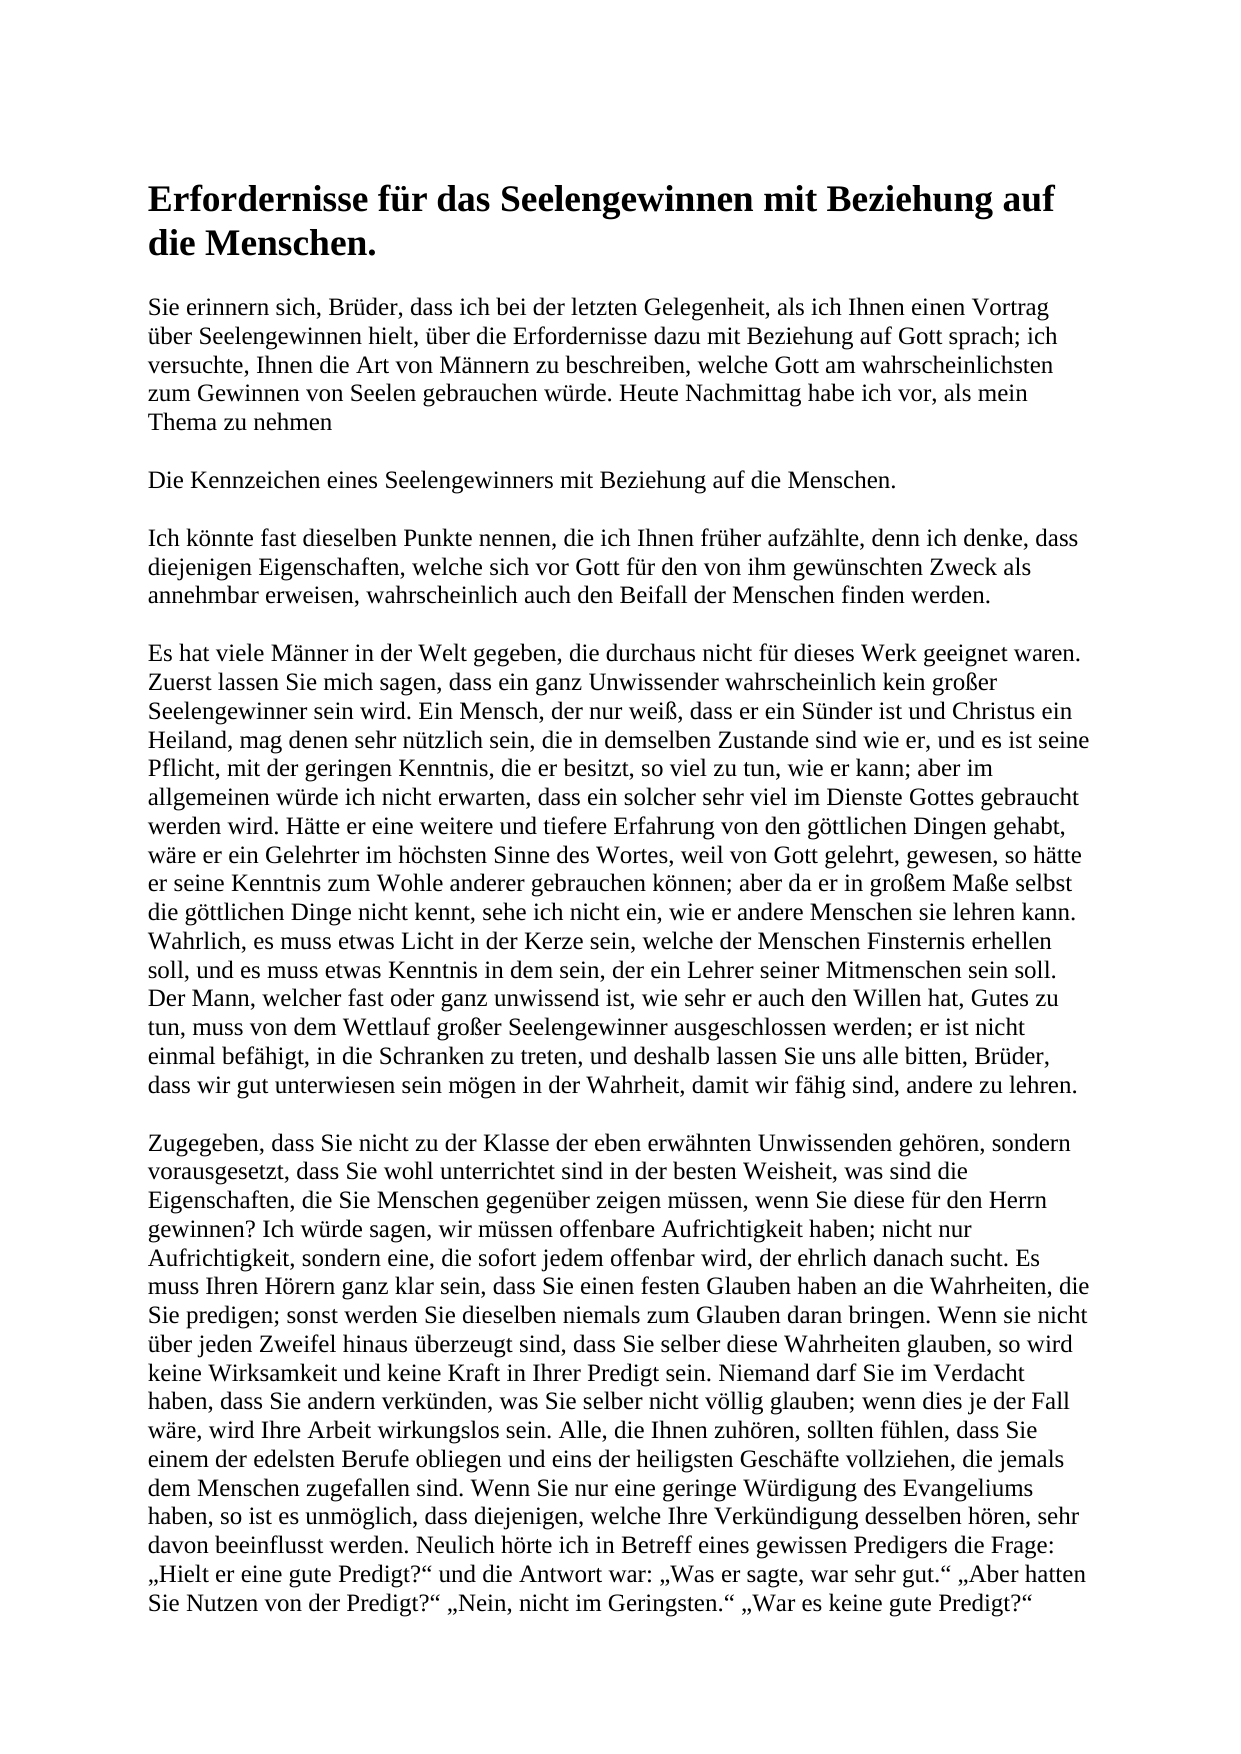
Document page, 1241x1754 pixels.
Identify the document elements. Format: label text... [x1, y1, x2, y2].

text Sie erinnern sich, Brüder, dass ich bei der letzten Gelegenheit, als ich Ihnen einen Vortrag über Seelengewinnen hielt, über die Erfordernisse dazu mit Beziehung auf Gott sprach; ich versuchte, Ihnen die Art von Männern zu beschreiben, welche Gott am wahrscheinlichsten zum Gewinnen von Seelen gebrauchen würde. Heute Nachmittag habe ich vor, als mein Thema zu nehmen [148, 292, 1093, 436]
text Ich könnte fast dieselben Punkte nennen, die ich Ihnen früher aufzählte, denn ich denke, dass diejenigen Eigenschaften, welche sich vor Gott für den von ihm gewünschten Zweck als annehmbar erweisen, wahrscheinlich auch den Beifall der Menschen finden werden. [148, 523, 1093, 609]
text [148, 1128, 1093, 1616]
text Es hat viele Männer in der Welt gegeben, die durchaus nicht für dieses Werk geeignet waren. Zuerst lassen Sie mich sagen, dass ein ganz Unwissender wahrscheinlich kein großer Seelengewinner sein wird. Ein Mensch, der nur weiß, dass er ein Sünder ist und Christus ein Heiland, mag denen sehr nützlich sein, die in demselben Zustande sind wie er, und es ist seine Pflicht, mit der geringen Kenntnis, die er besitzt, so viel zu tun, wie er kann; aber im allgemeinen würde ich nicht erwarten, dass ein solcher sehr viel im Dienste Gottes gebraucht werden wird. Hätte er eine weitere und tiefere Erfahrung von den göttlichen Dingen gehabt, wäre er ein Gelehrter im höchsten Sinne des Wortes, weil von Gott gelehrt, gewesen, so hätte er seine Kenntnis zum Wohle anderer gebrauchen können; aber da er in großem Maße selbst die göttlichen Dinge nicht kennt, sehe ich nicht ein, wie er andere Menschen sie lehren kann. Wahrlich, es muss etwas Licht in der Kerze sein, welche der Menschen Finsternis erhellen soll, und es muss etwas Kenntnis in dem sein, der ein Lehrer seiner Mitmenschen sein soll. Der Mann, welcher fast oder ganz unwissend ist, wie sehr er auch den Willen hat, Gutes zu tun, muss von dem Wettlauf großer Seelengewinner ausgeschlossen werden; er ist nicht einmal befähigt, in die Schranken zu treten, und deshalb lassen Sie uns alle bitten, Brüder, dass wir gut unterwiesen sein mögen in der Wahrheit, damit wir fähig sind, andere zu lehren. [148, 638, 1093, 1098]
subtitle Erfordernisse für das Seelengewinnen mit Beziehung auf die Menschen. [148, 177, 1093, 263]
text Die Kennzeichen eines Seelengewinners mit Beziehung auf die Menschen. [148, 465, 1093, 494]
